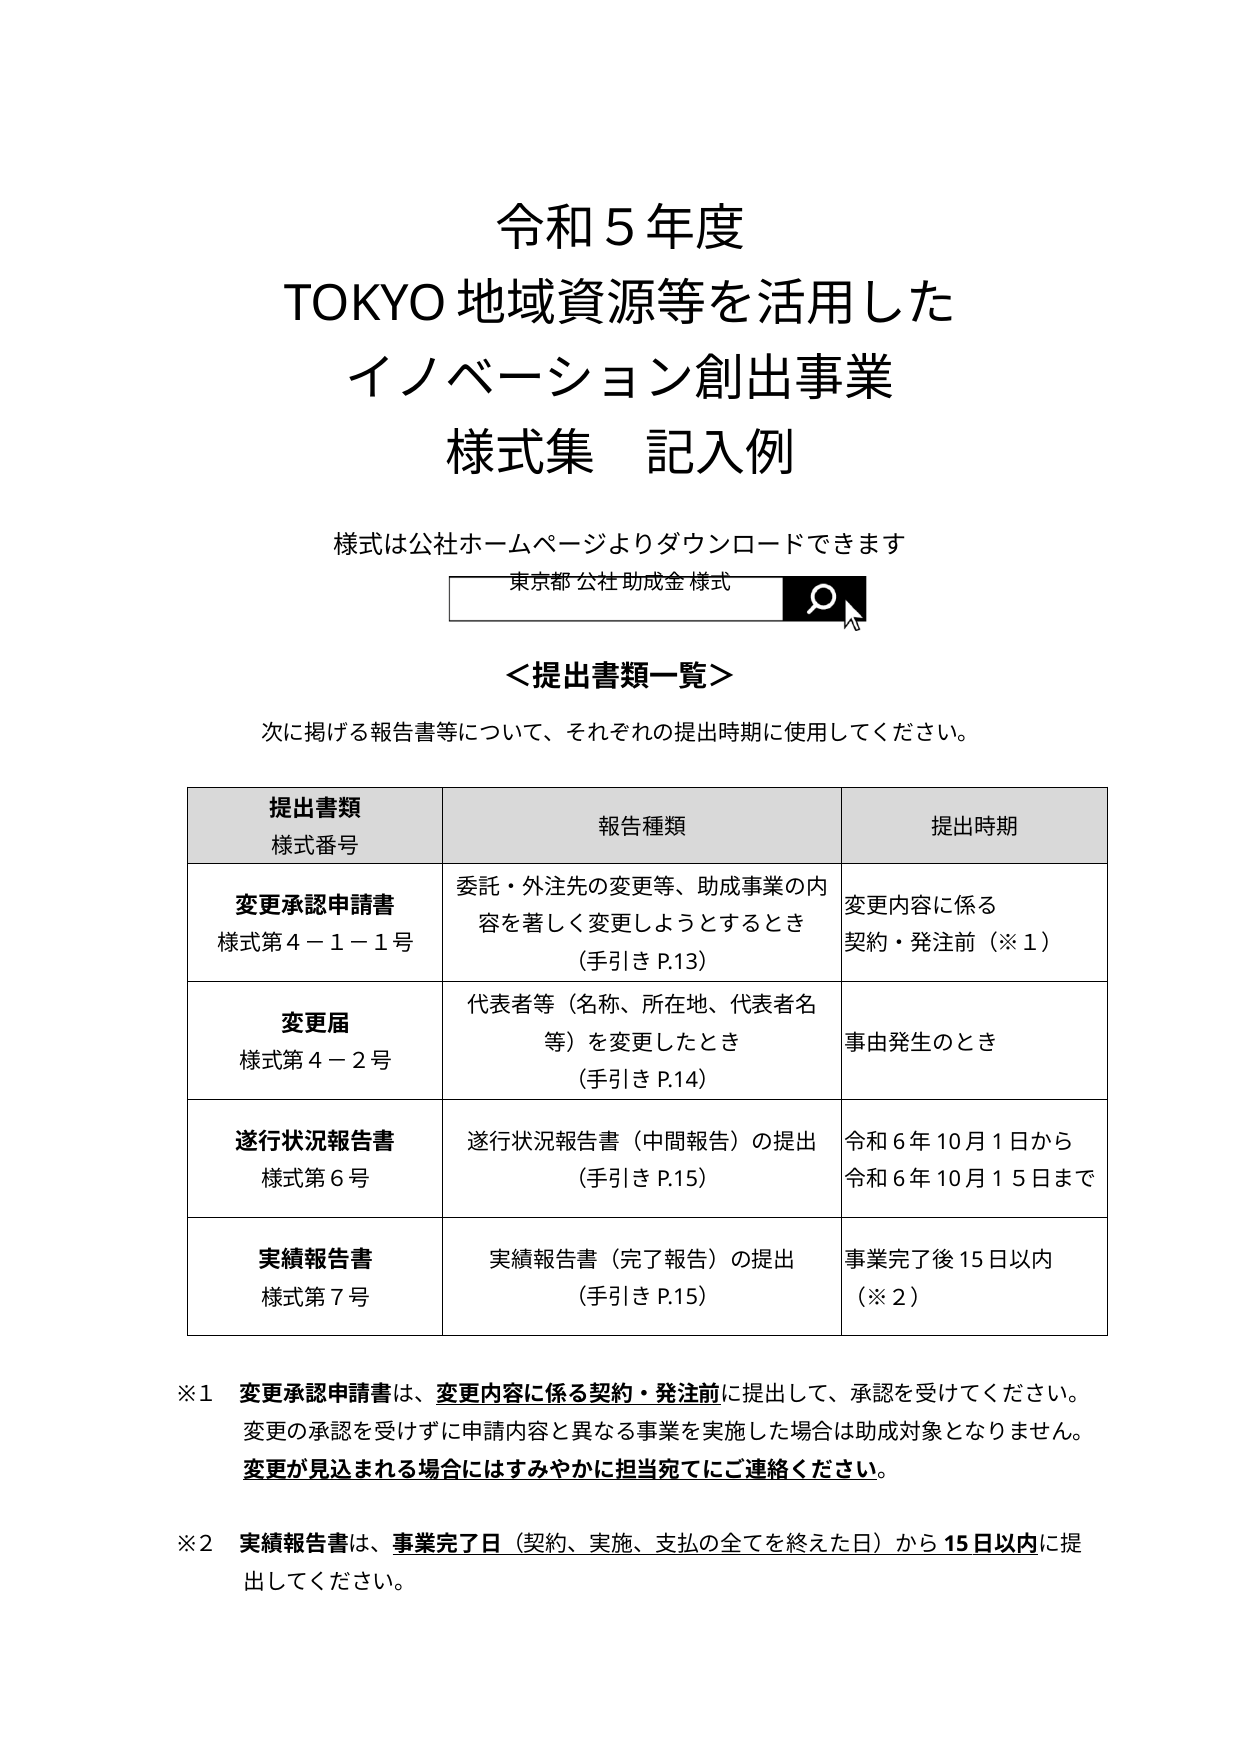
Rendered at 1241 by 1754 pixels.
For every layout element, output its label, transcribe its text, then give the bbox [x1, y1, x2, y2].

table_cell 遂行状況報告書 様式第６号 [188, 1100, 442, 1217]
text ＜提出書類一覧＞ [177, 637, 1063, 712]
table_cell 代表者等（名称、所在地、代表者名等）を変更したとき （手引きP.14） [443, 982, 841, 1099]
table_cell 実績報告書（完了報告）の提出 （手引きP.15） [443, 1218, 841, 1335]
table_header 提出時期 [842, 788, 1107, 863]
table_cell 事業完了後15日以内 （※２） [842, 1218, 1107, 1335]
text 様式集 記入例 [177, 412, 1063, 487]
text 変更の承認を受けずに申請内容と異なる事業を実施した場合は助成対象となりません。変更が見込まれる場合にはすみやかに担当宛てにご連絡ください。 [177, 1411, 1092, 1486]
table_cell 実績報告書 様式第７号 [188, 1218, 442, 1335]
text 様式は公社ホームページよりダウンロードできます [177, 524, 1063, 562]
table_header 報告種類 [443, 788, 841, 863]
text ※２ 実績報告書は、事業完了日（契約、実施、支払の全てを終えた日）から15日以内に提出してください。 [177, 1524, 1092, 1599]
text イノベーション創出事業 [177, 337, 1063, 412]
table_cell 事由発生のとき [842, 982, 1107, 1099]
text ※１ 変更承認申請書は、変更内容に係る契約・発注前に提出して、承認を受けてください。 [177, 1374, 1078, 1411]
text 次に掲げる報告書等について、それぞれの提出時期に使用してください。 [177, 712, 1063, 749]
text 東京都 公社 助成金 様式 [177, 562, 1063, 599]
picture [448, 599, 867, 631]
table_cell 遂行状況報告書（中間報告）の提出 （手引きP.15） [443, 1100, 841, 1217]
table_cell 委託・外注先の変更等、助成事業の内容を著しく変更しようとするとき （手引きP.13） [443, 864, 841, 981]
table_cell 変更届 様式第４－２号 [188, 982, 442, 1099]
text 令和５年度 [177, 187, 1063, 262]
table_cell 令和6年10月1日から 令和6年10月1５日まで [842, 1100, 1107, 1217]
table_cell 変更承認申請書 様式第４－１－１号 [188, 864, 442, 981]
table_cell 変更内容に係る 契約・発注前（※１） [842, 864, 1107, 981]
table_header 提出書類 様式番号 [188, 788, 442, 863]
text TOKYO地域資源等を活用した [177, 262, 1063, 337]
